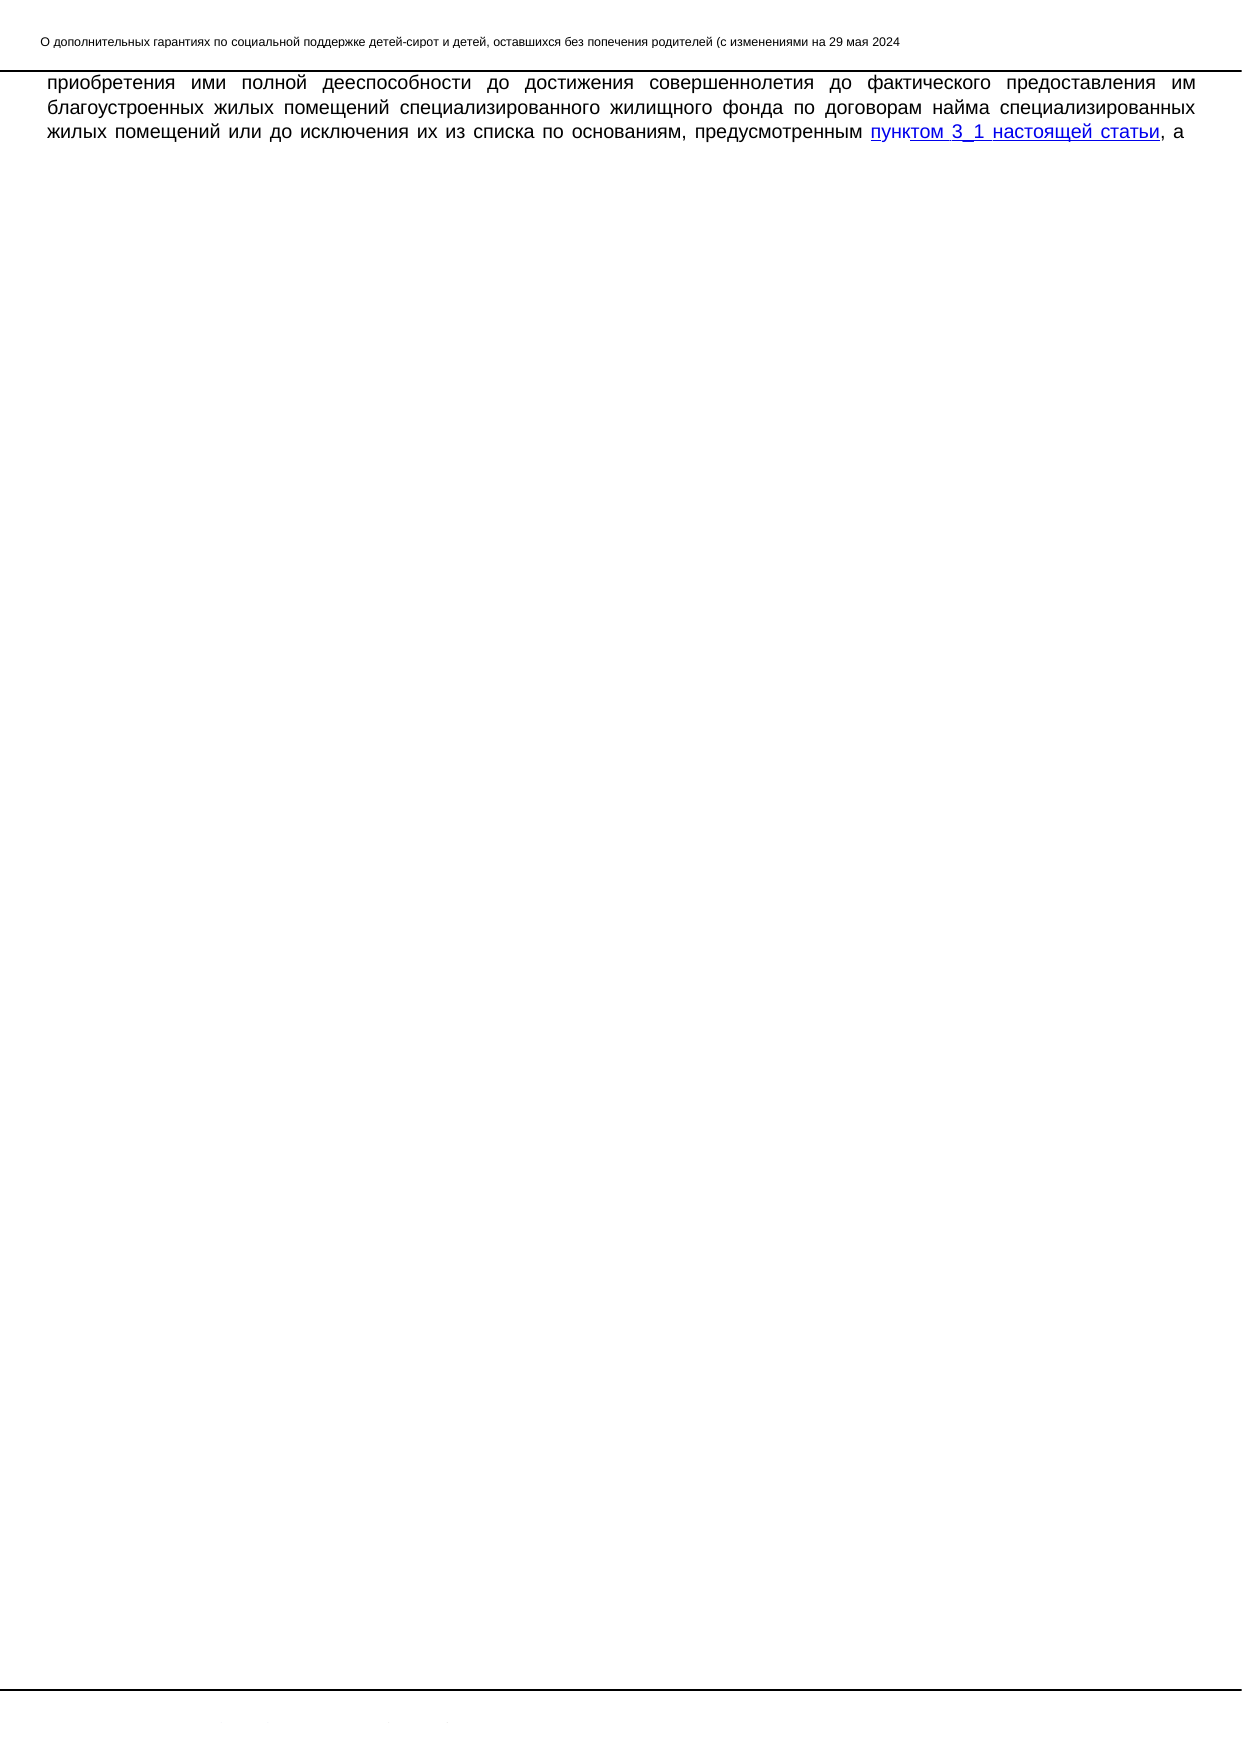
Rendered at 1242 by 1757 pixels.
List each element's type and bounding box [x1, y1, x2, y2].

list [47, 71, 1196, 143]
